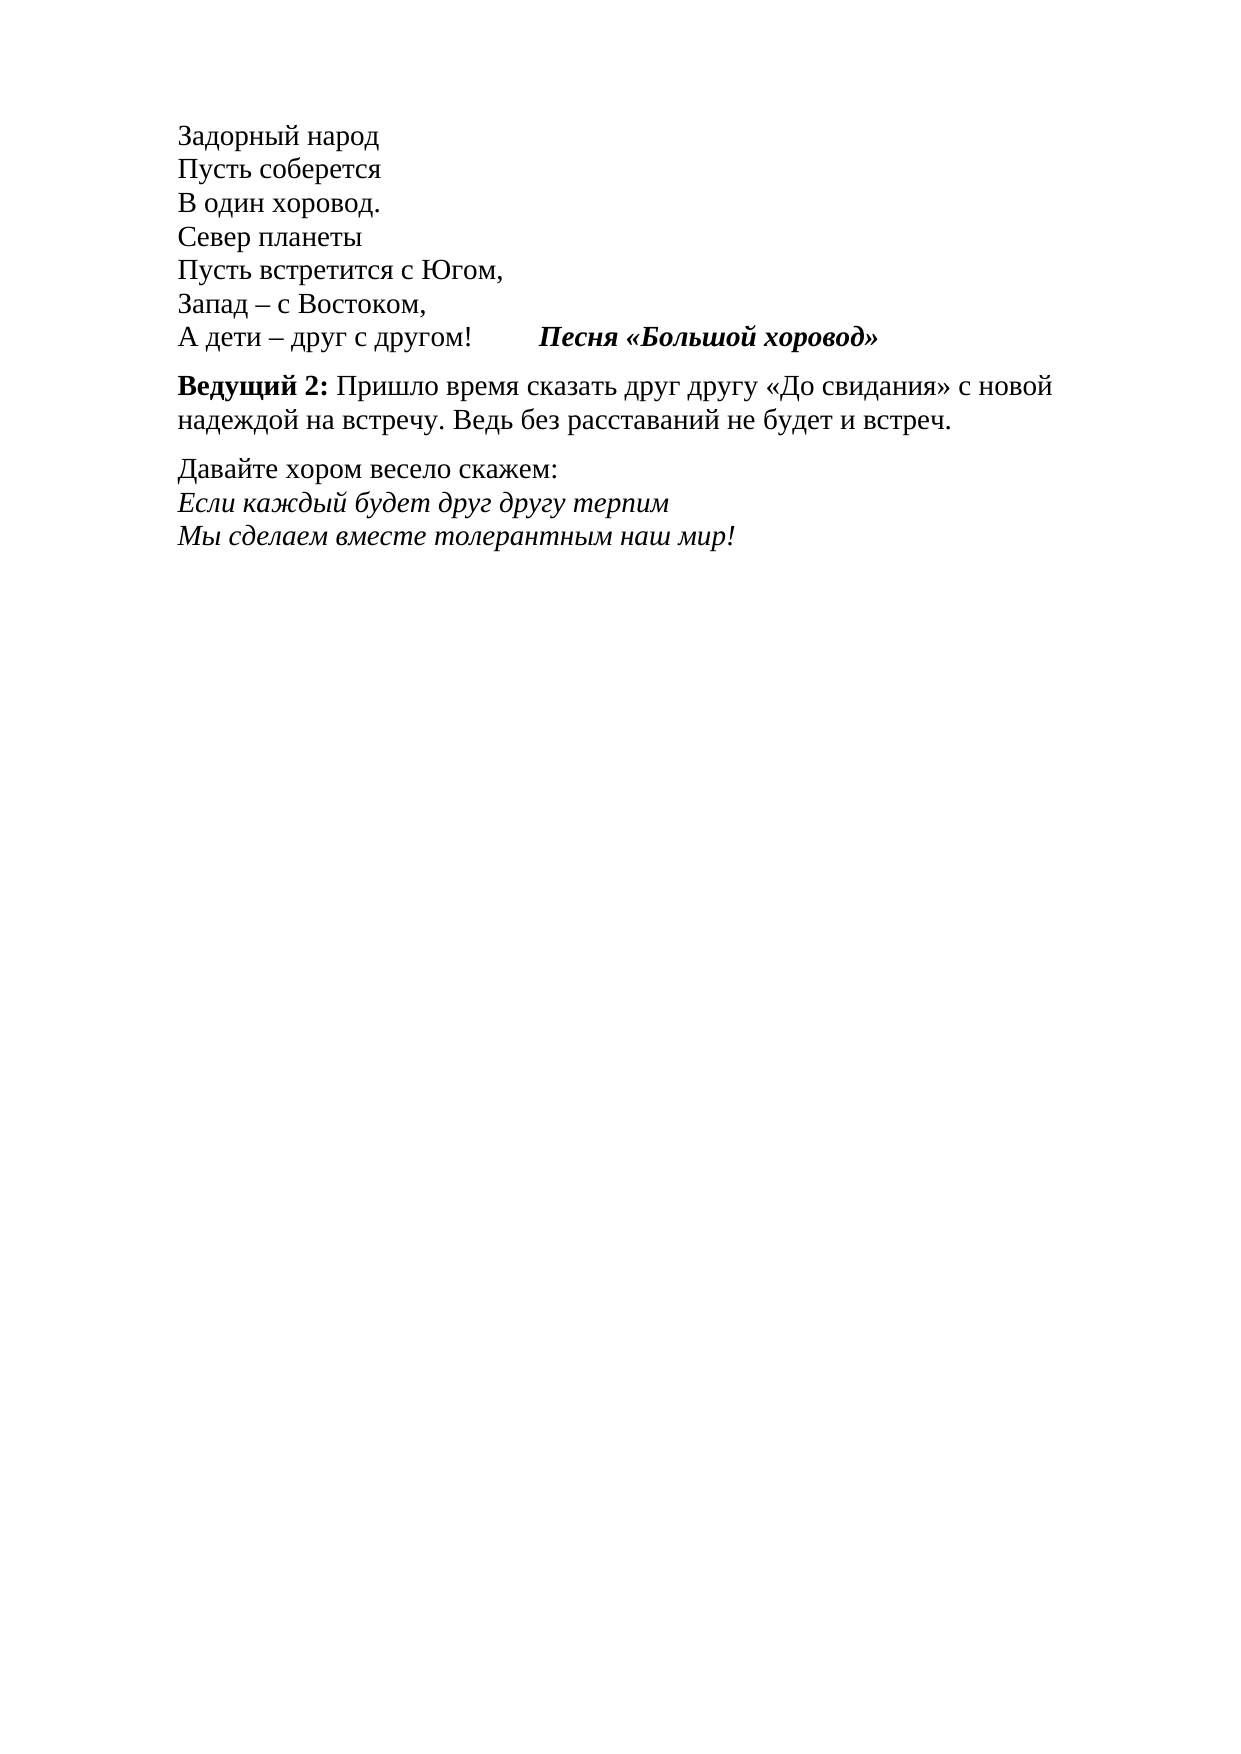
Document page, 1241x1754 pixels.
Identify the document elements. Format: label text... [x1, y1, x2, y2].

text Давайте хором весело скажем: [177, 451, 1152, 485]
text Мы сделаем вместе толерантным наш мир! [177, 518, 1152, 552]
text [177, 118, 1152, 353]
text Ведущий 2: Пришло время сказать друг другу «До свидания» с новой надеждой на встречу. Ведь без расставаний не будет и встреч. [177, 368, 1152, 436]
text Если каждый будет друг другу терпим [177, 485, 1152, 518]
